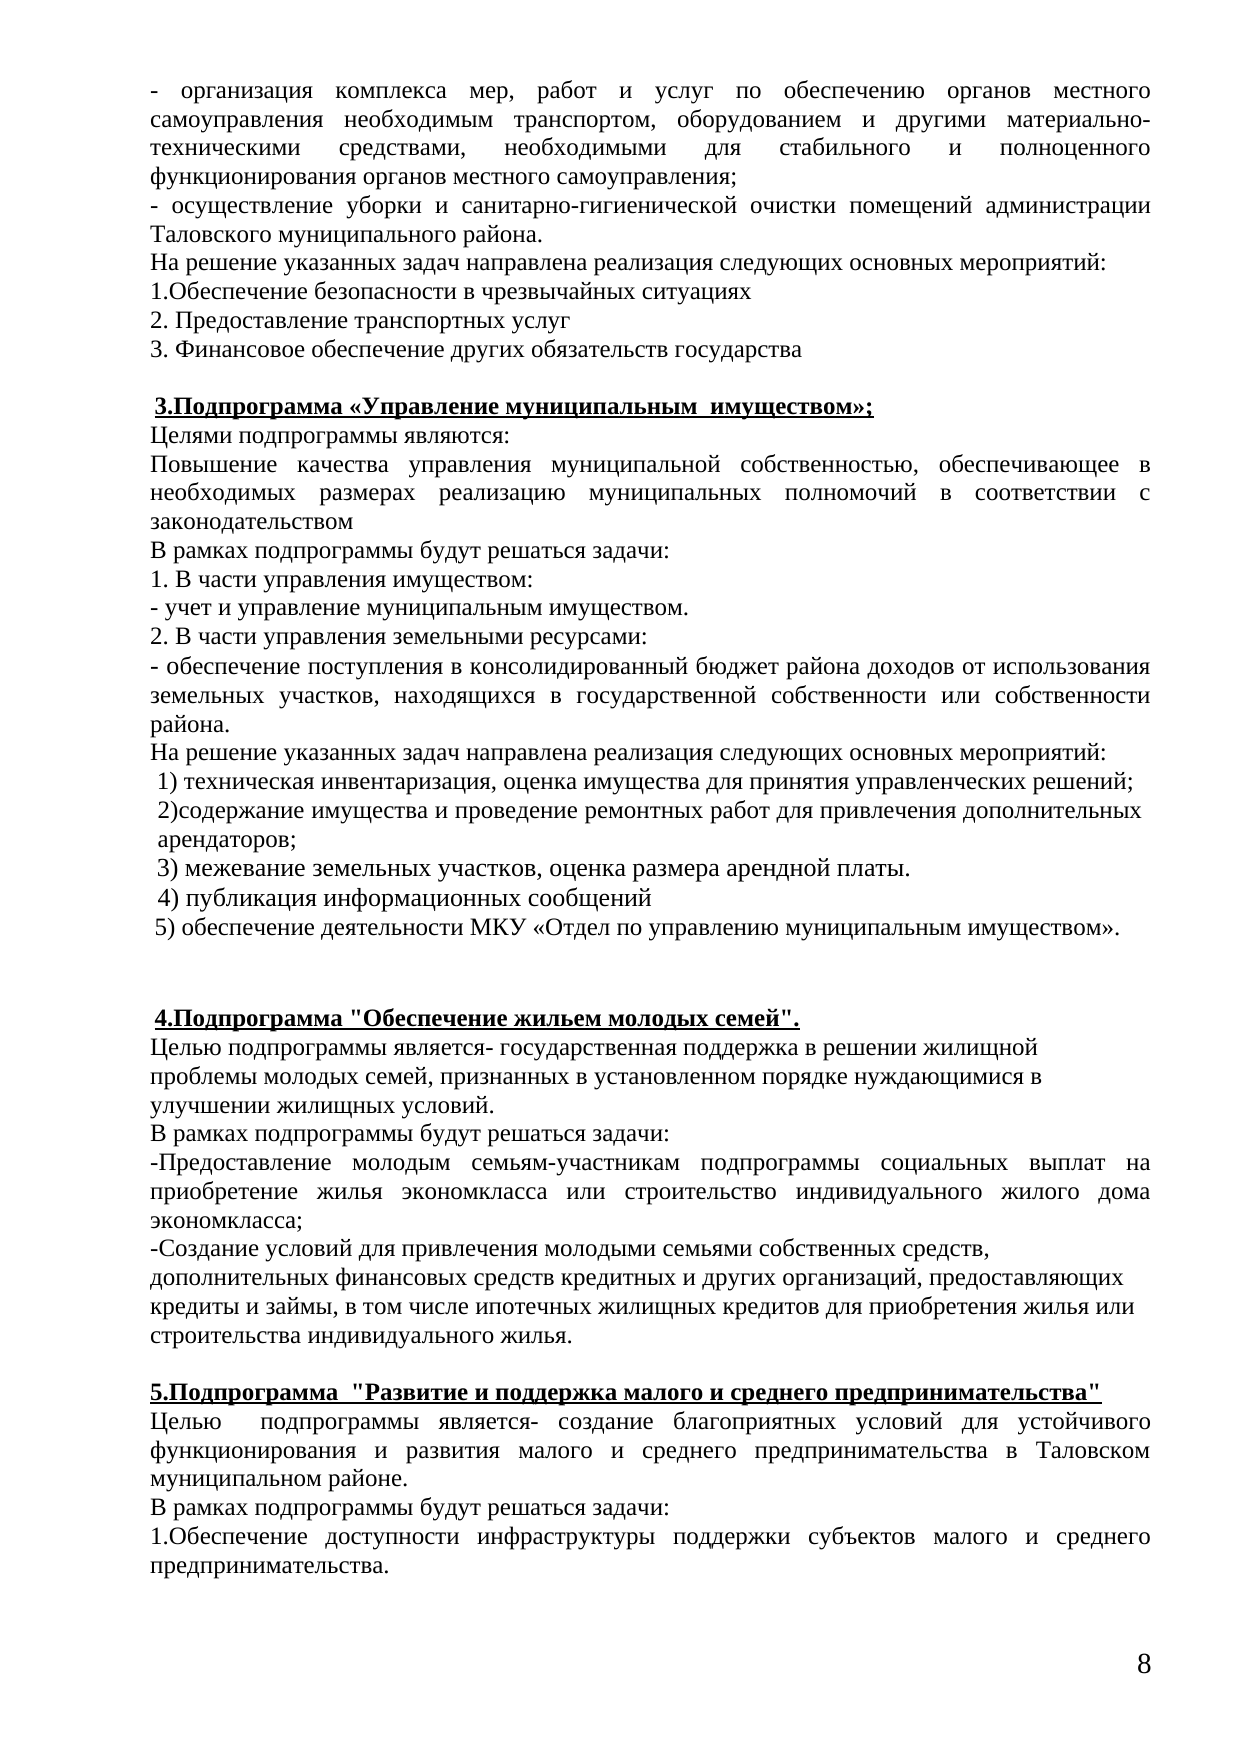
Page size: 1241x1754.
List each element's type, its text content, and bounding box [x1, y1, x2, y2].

text На решение указанных задач направлена реализация следующих основных мероприятий: [150, 247, 1152, 276]
text - обеспечение поступления в консолидированный бюджет района доходов от использования земельных участков, находящихся в государственной собственности или собственности района. [150, 650, 1152, 737]
text 3.Подпрограмма «Управление муниципальным имуществом»; [154, 391, 1152, 420]
text -Предоставление молодым семьям-участникам подпрограммы социальных выплат на приобретение жилья экономкласса или строительство индивидуального жилого дома экономкласса; [150, 1147, 1152, 1233]
text 1.Обеспечение доступности инфраструктуры поддержки субъектов малого и среднего предпринимательства. [150, 1521, 1152, 1578]
text 1) техническая инвентаризация, оценка имущества для принятия управленческих решений; [150, 766, 1152, 795]
text -Создание условий для привлечения молодыми семьями собственных средств, дополнительных финансовых средств кредитных и других организаций, предоставляющих кредиты и займы, в том числе ипотечных жилищных кредитов для приобретения жилья или строительства индивидуального жилья. [150, 1233, 1152, 1348]
text Целью подпрограммы является- государственная поддержка в решении жилищной проблемы молодых семей, признанных в установленном порядке нуждающимися в улучшении жилищных условий. [150, 1032, 1152, 1118]
text 1. В части управления имуществом: [150, 564, 1152, 592]
text 3. Финансовое обеспечение других обязательств государства [150, 334, 1152, 362]
text 1.Обеспечение безопасности в чрезвычайных ситуациях [150, 276, 1152, 305]
text - учет и управление муниципальным имуществом. [150, 592, 1152, 621]
text 5.Подпрограмма "Развитие и поддержка малого и среднего предпринимательства" [150, 1377, 1152, 1406]
text 2. Предоставление транспортных услуг [150, 305, 1152, 334]
text 3) межевание земельных участков, оценка размера арендной платы. [150, 852, 1149, 882]
text В рамках подпрограммы будут решаться задачи: [150, 1118, 1152, 1147]
text Целями подпрограммы являются: [150, 420, 1152, 449]
text Повышение качества управления муниципальной собственностью, обеспечивающее в необходимых размерах реализацию муниципальных полномочий в соответствии с законодательством [150, 449, 1152, 535]
text На решение указанных задач направлена реализация следующих основных мероприятий: [150, 737, 1152, 766]
text 4) публикация информационных сообщений [157, 882, 1143, 912]
text 4.Подпрограмма "Обеспечение жильем молодых семей". [154, 1003, 1152, 1032]
text 2. В части управления земельными ресурсами: [150, 621, 1152, 650]
text - осуществление уборки и санитарно-гигиенической очистки помещений администрации Таловского муниципального района. [150, 190, 1152, 247]
text 5) обеспечение деятельности МКУ «Отдел по управлению муниципальным имуществом». [154, 912, 1152, 941]
text - организация комплекса мер, работ и услуг по обеспечению органов местного самоуправления необходимым транспортом, оборудованием и другими материально-техническими средствами, необходимыми для стабильного и полноценного функционирования органов местного самоуправления; [150, 75, 1152, 190]
text Целью подпрограммы является- создание благоприятных условий для устойчивого функционирования и развития малого и среднего предпринимательства в Таловском муниципальном районе. [150, 1406, 1152, 1492]
text В рамках подпрограммы будут решаться задачи: [150, 1492, 1152, 1521]
text 2)содержание имущества и проведение ремонтных работ для привлечения дополнительных арендаторов; [157, 795, 1143, 852]
text В рамках подпрограммы будут решаться задачи: [150, 535, 1152, 564]
